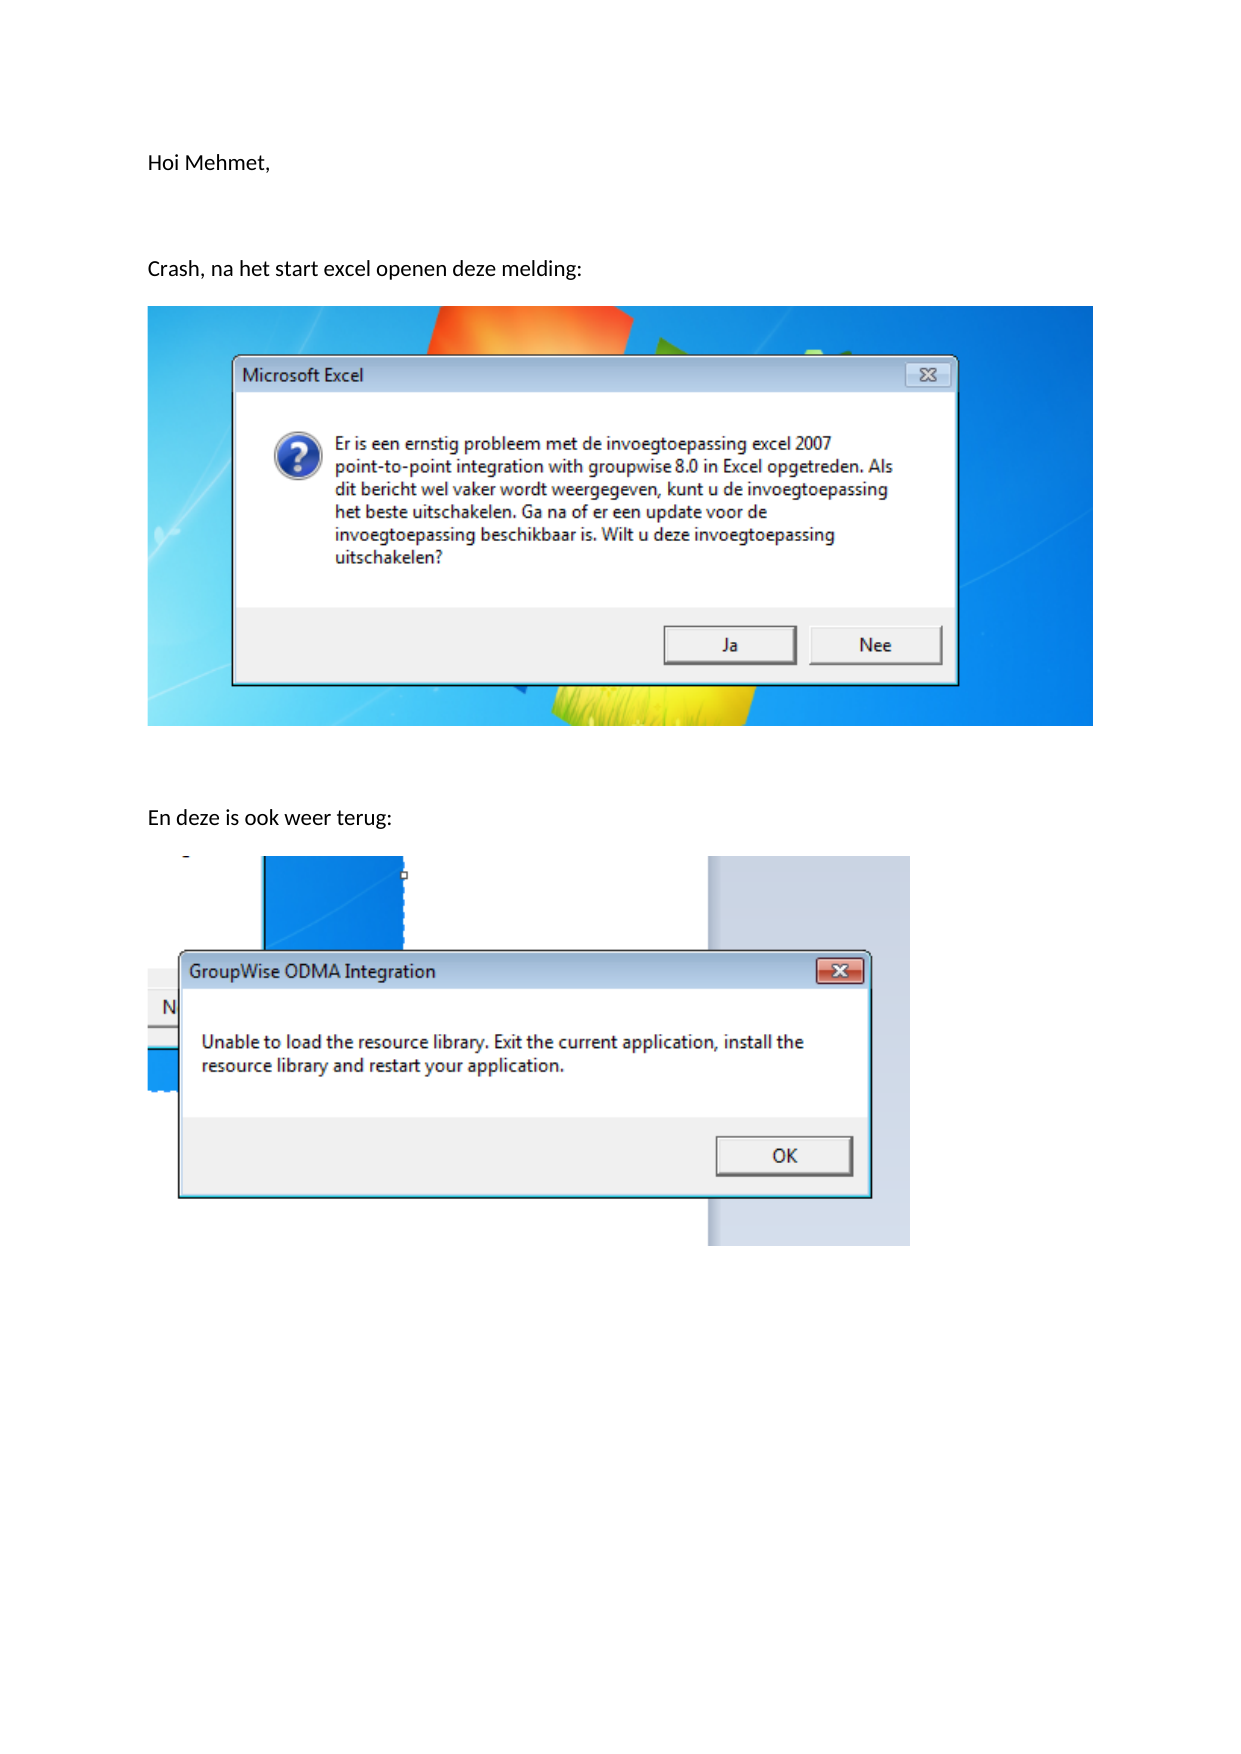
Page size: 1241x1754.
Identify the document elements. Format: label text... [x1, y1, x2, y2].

text Crash, na het start excel openen deze melding: [148, 254, 1093, 282]
text En deze is ook weer terug: [148, 803, 1093, 831]
picture [147, 856, 910, 1246]
picture [147, 306, 1093, 726]
text Hoi Mehmet, [148, 148, 1093, 176]
